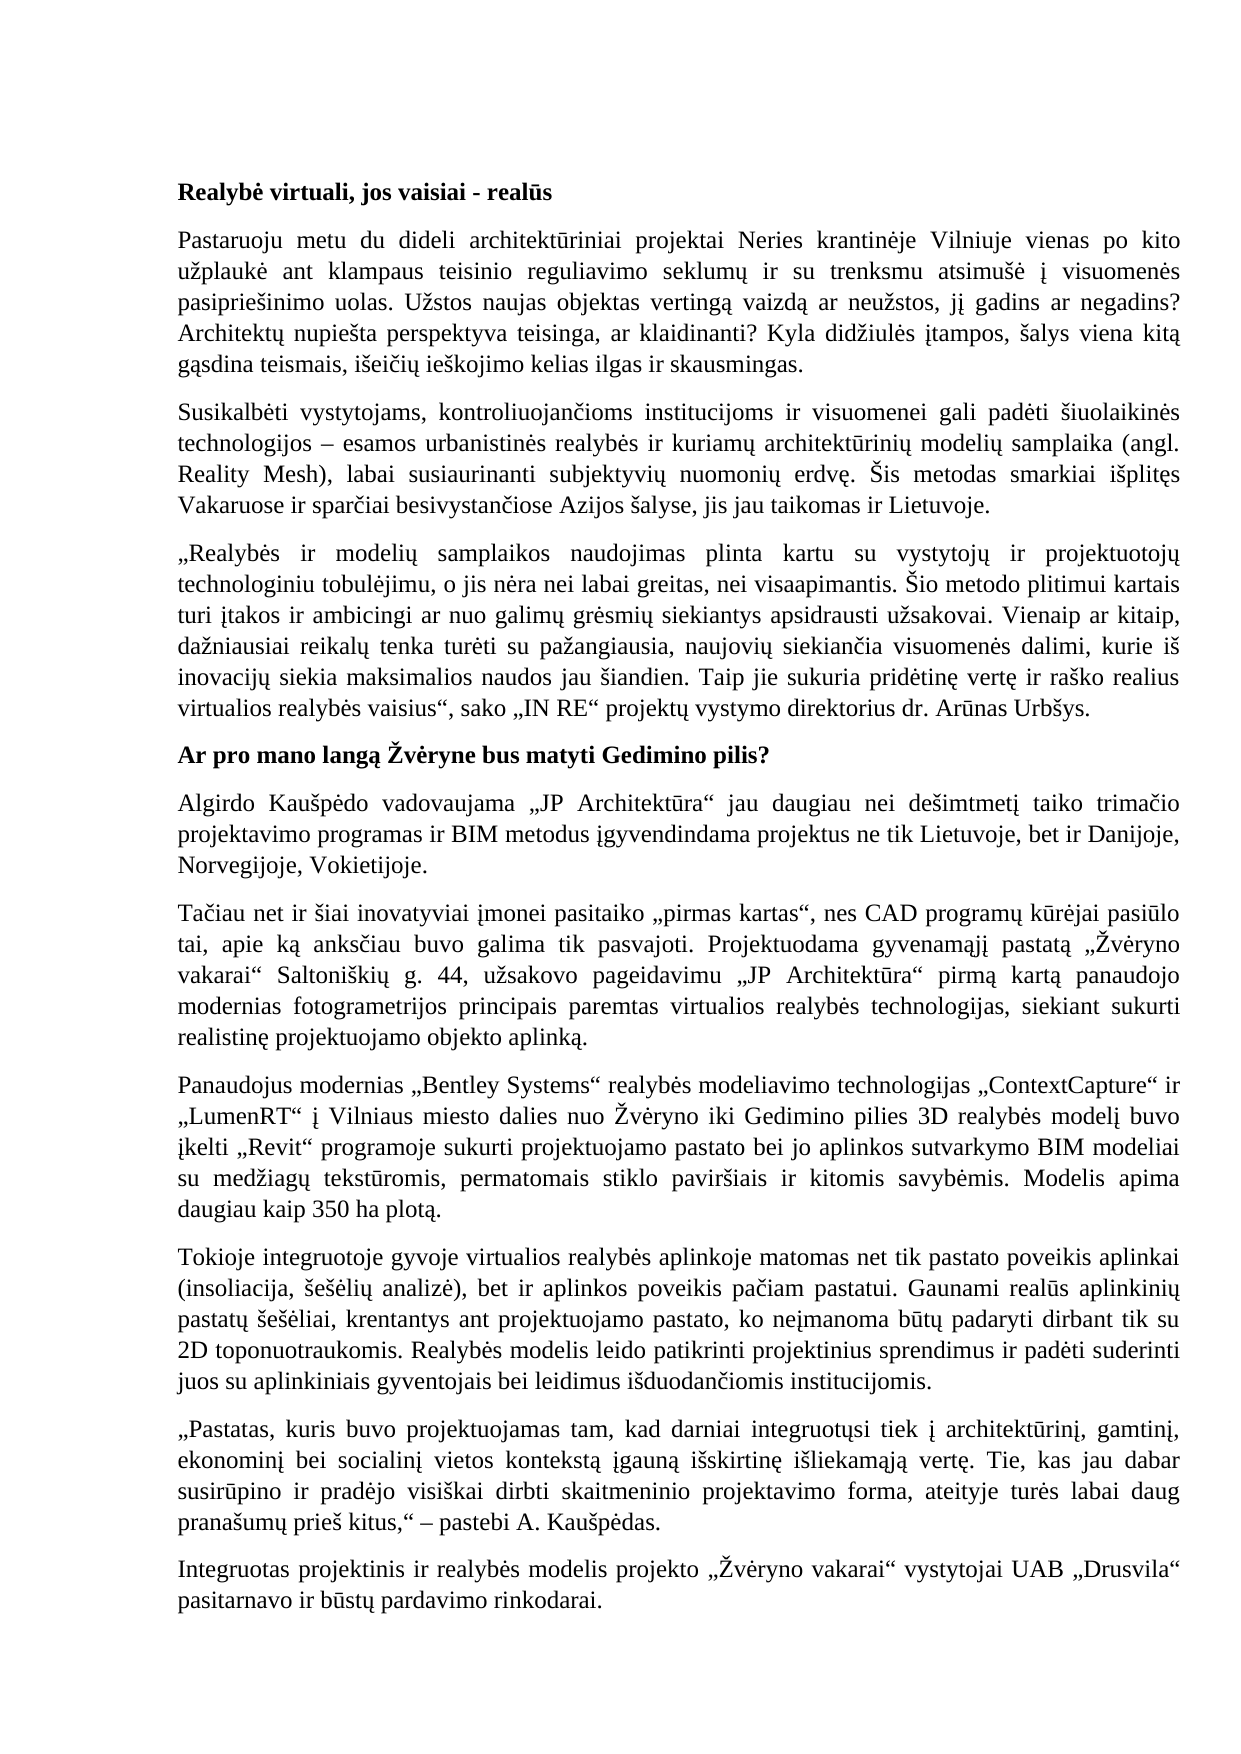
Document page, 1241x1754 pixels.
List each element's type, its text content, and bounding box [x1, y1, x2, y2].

text Susikalbėti vystytojams, kontroliuojančioms institucijoms ir visuomenei gali padėti šiuolaikinės technologijos – esamos urbanistinės realybės ir kuriamų architektūrinių modelių samplaika (angl. Reality Mesh), labai susiaurinanti subjektyvių nuomonių erdvę. Šis metodas smarkiai išplitęs Vakaruose ir sparčiai besivystančiose Azijos šalyse, jis jau taikomas ir Lietuvoje. [177, 397, 1181, 519]
text „Pastatas, kuris buvo projektuojamas tam, kad darniai integruotųsi tiek į architektūrinį, gamtinį, ekonominį bei socialinį vietos kontekstą įgauną išskirtinę išliekamąją vertę. Tie, kas jau dabar susirūpino ir pradėjo visiškai dirbti skaitmeninio projektavimo forma, ateityje turės labai daug pranašumų prieš kitus,“ – pastebi A. Kaušpėdas. [177, 1414, 1181, 1536]
text Algirdo Kaušpėdo vadovaujama „JP Architektūra“ jau daugiau nei dešimtmetį taiko trimačio projektavimo programas ir BIM metodus įgyvendindama projektus ne tik Lietuvoje, bet ir Danijoje, Norvegijoje, Vokietijoje. [177, 788, 1181, 879]
text Realybė virtuali, jos vaisiai - realūs [177, 177, 1181, 206]
text Integruotas projektinis ir realybės modelis projekto „Žvėryno vakarai“ vystytojai UAB „Drusvila“ pasitarnavo ir būstų pardavimo rinkodarai. [177, 1554, 1181, 1614]
text Ar pro mano langą Žvėryne bus matyti Gedimino pilis? [177, 741, 1181, 769]
text Tačiau net ir šiai inovatyviai įmonei pasitaiko „pirmas kartas“, nes CAD programų kūrėjai pasiūlo tai, apie ką anksčiau buvo galima tik pasvajoti. Projektuodama gyvenamąjį pastatą „Žvėryno vakarai“ Saltoniškių g. 44, užsakovo pageidavimu „JP Architektūra“ pirmą kartą panaudojo modernias fotogrametrijos principais paremtas virtualios realybės technologijas, siekiant sukurti realistinę projektuojamo objekto aplinką. [177, 898, 1181, 1051]
text Pastaruoju metu du dideli architektūriniai projektai Neries krantinėje Vilniuje vienas po kito užplaukė ant klampaus teisinio reguliavimo seklumų ir su trenksmu atsimušė į visuomenės pasipriešinimo uolas. Užstos naujas objektas vertingą vaizdą ar neužstos, jį gadins ar negadins? Architektų nupiešta perspektyva teisinga, ar klaidinanti? Kyla didžiulės įtampos, šalys viena kitą gąsdina teismais, išeičių ieškojimo kelias ilgas ir skausmingas. [177, 225, 1181, 378]
text „Realybės ir modelių samplaikos naudojimas plinta kartu su vystytojų ir projektuotojų technologiniu tobulėjimu, o jis nėra nei labai greitas, nei visaapimantis. Šio metodo plitimui kartais turi įtakos ir ambicingi ar nuo galimų grėsmių siekiantys apsidrausti užsakovai. Vienaip ar kitaip, dažniausiai reikalų tenka turėti su pažangiausia, naujovių siekiančia visuomenės dalimi, kurie iš inovacijų siekia maksimalios naudos jau šiandien. Taip jie sukuria pridėtinę vertę ir raško realius virtualios realybės vaisius“, sako „IN RE“ projektų vystymo direktorius dr. Arūnas Urbšys. [177, 538, 1181, 722]
text Panaudojus modernias „Bentley Systems“ realybės modeliavimo technologijas „ContextCapture“ ir „LumenRT“ į Vilniaus miesto dalies nuo Žvėryno iki Gedimino pilies 3D realybės modelį buvo įkelti „Revit“ programoje sukurti projektuojamo pastato bei jo aplinkos sutvarkymo BIM modeliai su medžiagų tekstūromis, permatomais stiklo paviršiais ir kitomis savybėmis. Modelis apima daugiau kaip 350 ha plotą. [177, 1070, 1181, 1223]
text Tokioje integruotoje gyvoje virtualios realybės aplinkoje matomas net tik pastato poveikis aplinkai (insoliacija, šešėlių analizė), bet ir aplinkos poveikis pačiam pastatui. Gaunami realūs aplinkinių pastatų šešėliai, krentantys ant projektuojamo pastato, ko neįmanoma būtų padaryti dirbant tik su 2D toponuotraukomis. Realybės modelis leido patikrinti projektinius sprendimus ir padėti suderinti juos su aplinkiniais gyventojais bei leidimus išduodančiomis institucijomis. [177, 1242, 1181, 1395]
